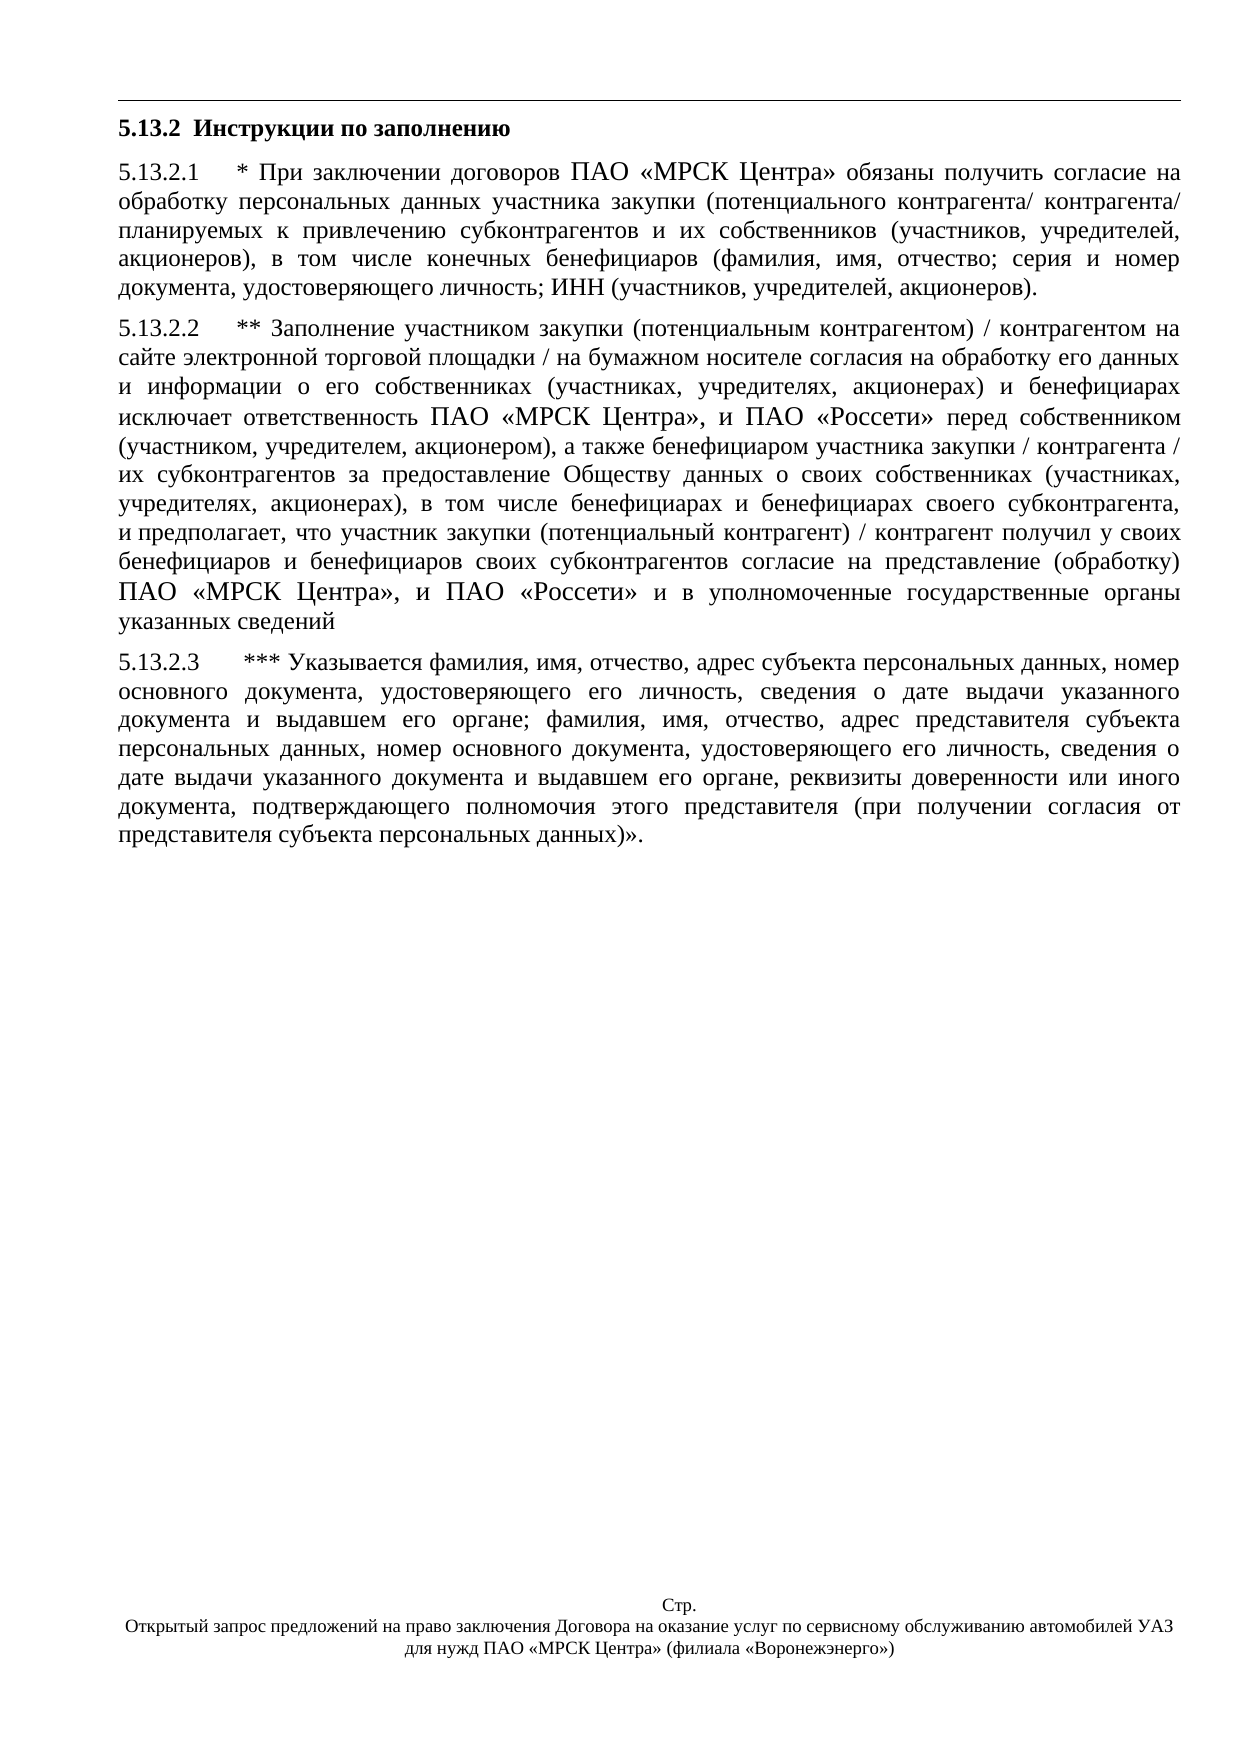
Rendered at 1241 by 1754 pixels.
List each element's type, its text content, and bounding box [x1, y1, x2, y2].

subtitle Инструкции по заполнению [118, 113, 1181, 142]
list ** Заполнение участником закупки (потенциальным контрагентом) / контрагентом на сайте электронной торговой площадки / на бумажном носителе согласия на обработку его данных и информации о его собственниках (участниках, учредителях, акционерах) и бенефициарах исключает ответственность ПАО «МРСК Центра», и ПАО «Россети» перед собственником (участником, учредителем, акционером), а также бенефициаром участника закупки / контрагента / их субконтрагентов за предоставление Обществу данных о своих собственниках (участниках, учредителях, акционерах), в том числе бенефициарах и бенефициарах своего субконтрагента, и предполагает, что участник закупки (потенциальный контрагент) / контрагент получил у своих бенефициаров и бенефициаров своих субконтрагентов согласие на представление (обработку) ПАО «МРСК Центра», и ПАО «Россети» и в уполномоченные государственные органы указанных сведений [118, 313, 1181, 634]
list *** Указывается фамилия, имя, отчество, адрес субъекта персональных данных, номер основного документа, удостоверяющего его личность, сведения о дате выдачи указанного документа и выдавшем его органе; фамилия, имя, отчество, адрес представителя субъекта персональных данных, номер основного документа, удостоверяющего его личность, сведения о дате выдачи указанного документа и выдавшем его органе, реквизиты доверенности или иного документа, подтверждающего полномочия этого представителя (при получении согласия от представителя субъекта персональных данных)». [118, 647, 1181, 848]
list * При заключении договоров ПАО «МРСК Центра» обязаны получить согласие на обработку персональных данных участника закупки (потенциального контрагента/ контрагента/ планируемых к привлечению субконтрагентов и их собственников (участников, учредителей, акционеров), в том числе конечных бенефициаров (фамилия, имя, отчество; серия и номер документа, удостоверяющего личность; ИНН (участников, учредителей, акционеров). [118, 155, 1181, 301]
